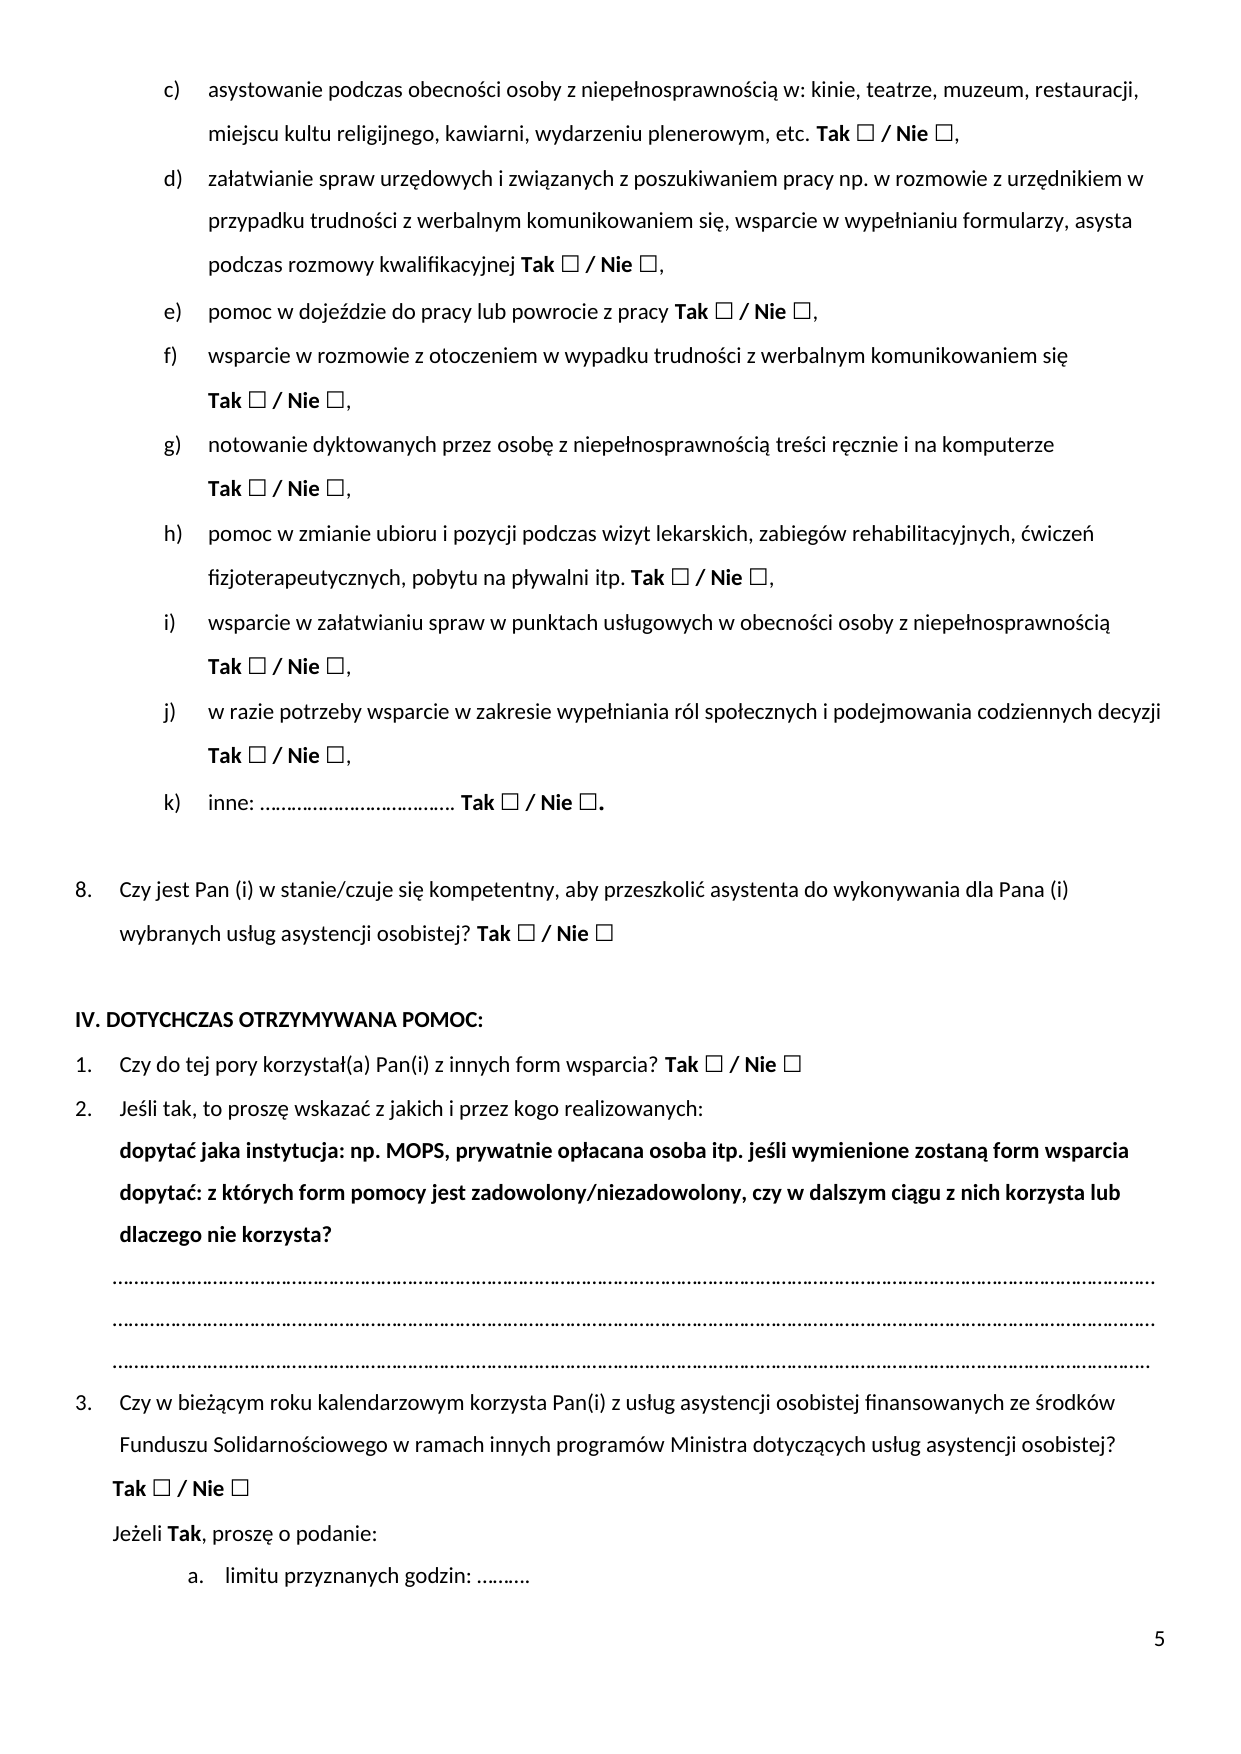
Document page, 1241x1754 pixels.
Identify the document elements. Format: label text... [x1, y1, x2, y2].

text IV. DOTYCHCZAS OTRZYMYWANA POMOC: [75, 1006, 1165, 1033]
list Tak / Nie , [208, 650, 1165, 681]
text 8. Czy jest Pan (i) w stanie/czuje się kompetentny, aby przeszkolić asystenta do wykonywania dla Pana (i) wybranych usług asystencji osobistej? Tak / Nie [75, 875, 1165, 948]
list limitu przyznanych godzin: ………. [187, 1561, 1165, 1589]
list asystowanie podczas obecności osoby z niepełnosprawnością w: kinie, teatrze, muzeum, restauracji, miejscu kultu religijnego, kawiarni, wydarzeniu plenerowym, etc. Tak / Nie , [164, 75, 1165, 148]
list …………………………………………………………………………………………………………………………………………………………………………….. [112, 1346, 1165, 1374]
list Jeśli tak, to proszę wskazać z jakich i przez kogo realizowanych: [75, 1094, 1165, 1122]
list ……………………………………………………………………………………………………………………………………………………………………………………………………………………………………………………………………………………………………………………………………………………………… [112, 1262, 1165, 1332]
list Czy do tej pory korzystał(a) Pan(i) z innych form wsparcia? Tak / Nie [75, 1047, 1165, 1079]
list inne: ………………………………. Tak ☐ / Nie ☐. [164, 786, 1165, 817]
list notowanie dyktowanych przez osobę z niepełnosprawnością treści ręcznie i na komputerze [164, 430, 1165, 458]
list Tak / Nie , [208, 472, 1165, 504]
list wsparcie w załatwianiu spraw w punktach usługowych w obecności osoby z niepełnosprawnością [164, 608, 1165, 636]
text dopytać jaka instytucja: np. MOPS, prywatnie opłacana osoba itp. jeśli wymienione zostaną form wsparcia dopytać: z których form pomocy jest zadowolony/niezadowolony, czy w dalszym ciągu z nich korzysta lub dlaczego nie korzysta? [119, 1136, 1165, 1248]
list pomoc w zmianie ubioru i pozycji podczas wizyt lekarskich, zabiegów rehabilitacyjnych, ćwiczeń fizjoterapeutycznych, pobytu na pływalni itp. Tak / Nie , [164, 519, 1165, 592]
list Tak / Nie [112, 1472, 1165, 1503]
list wsparcie w rozmowie z otoczeniem w wypadku trudności z werbalnym komunikowaniem się [164, 342, 1165, 369]
list Jeżeli Tak, proszę o podanie: [112, 1519, 1165, 1547]
list Tak / Nie , [208, 383, 1165, 415]
list Czy w bieżącym roku kalendarzowym korzysta Pan(i) z usług asystencji osobistej finansowanych ze środków Funduszu Solidarnościowego w ramach innych programów Ministra dotyczących usług asystencji osobistej? [75, 1388, 1165, 1458]
list pomoc w dojeździe do pracy lub powrocie z pracy Tak / Nie , [164, 295, 1165, 326]
list w razie potrzeby wsparcie w zakresie wypełniania ról społecznych i podejmowania codziennych decyzji Tak / Nie , [164, 697, 1165, 770]
list załatwianie spraw urzędowych i związanych z poszukiwaniem pracy np. w rozmowie z urzędnikiem w przypadku trudności z werbalnym komunikowaniem się, wsparcie w wypełnianiu formularzy, asysta podczas rozmowy kwalifikacyjnej Tak / Nie , [164, 164, 1165, 279]
